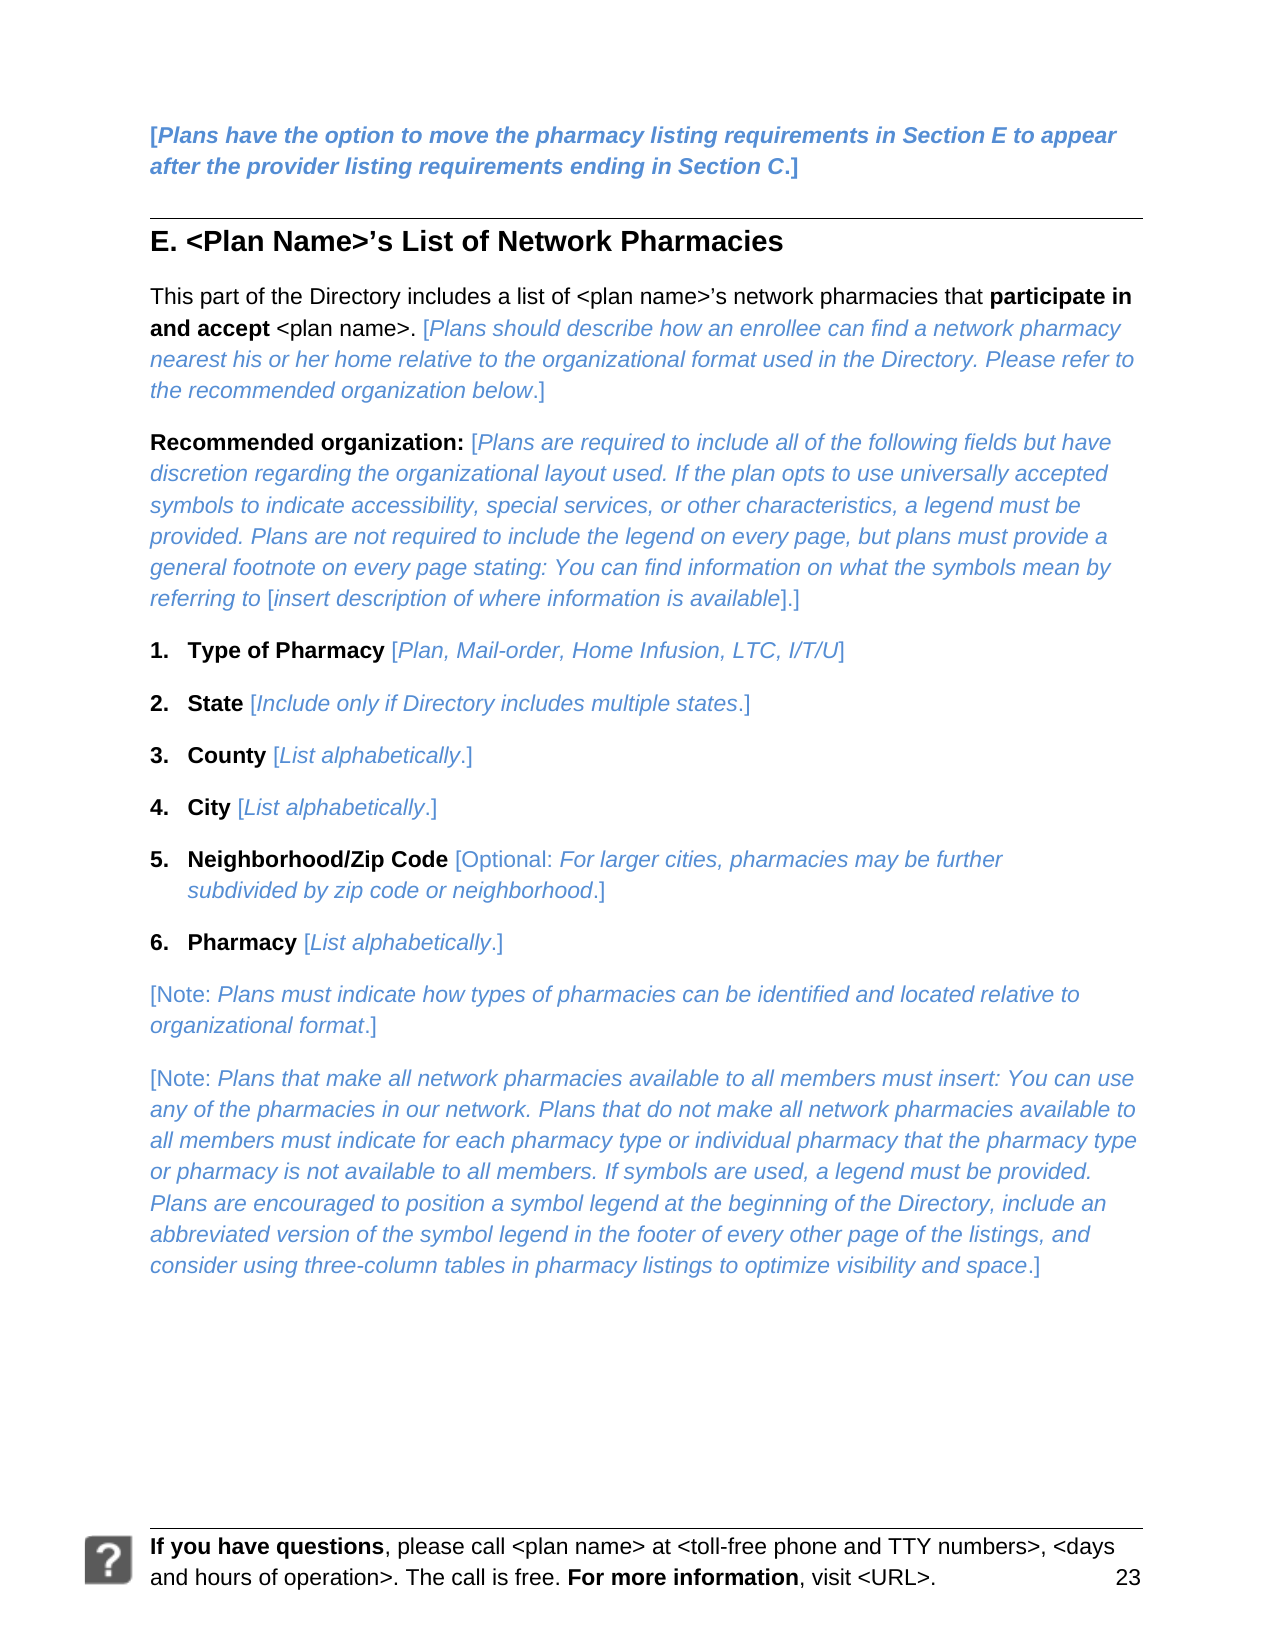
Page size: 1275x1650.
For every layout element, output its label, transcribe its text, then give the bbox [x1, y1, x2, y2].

list State [Include only if Directory includes multiple states.] [150, 686, 1068, 717]
list Neighborhood/Zip Code [Optional: For larger cities, pharmacies may be further subdivided by zip code or neighborhood.] [150, 842, 1068, 905]
list Type of Pharmacy [Plan, Mail-order, Home Infusion, LTC, I/T/U] [150, 634, 1068, 665]
list County [List alphabetically.] [150, 738, 1068, 769]
text This part of the Directory includes a list of <plan name>’s network pharmacies that participate in and accept <plan name>. [Plans should describe how an enrollee can find a network pharmacy nearest his or her home relative to the organizational format used in the Directory. Please refer to the recommended organization below.] [150, 280, 1143, 405]
text [Plans have the option to move the pharmacy listing requirements in Section E to appear after the provider listing requirements ending in Section C.] [150, 118, 1143, 181]
list Pharmacy [List alphabetically.] [150, 926, 1068, 957]
picture [84, 1535, 134, 1586]
list City [List alphabetically.] [150, 790, 1068, 821]
subtitle E. <Plan Name>’s List of Network Pharmacies [150, 219, 1143, 259]
text [Note: Plans that make all network pharmacies available to all members must insert: You can use any of the pharmacies in our network. Plans that do not make all network pharmacies available to all members must indicate for each pharmacy type or individual pharmacy that the pharmacy type or pharmacy is not available to all members. If symbols are used, a legend must be provided. Plans are encouraged to position a symbol legend at the beginning of the Directory, include an abbreviated version of the symbol legend in the footer of every other page of the listings, and consider using three-column tables in pharmacy listings to optimize visibility and space.] [150, 1061, 1143, 1280]
text Recommended organization: [Plans are required to include all of the following fields but have discretion regarding the organizational layout used. If the plan opts to use universally accepted symbols to indicate accessibility, special services, or other characteristics, a legend must be provided. Plans are not required to include the legend on every page, but plans must provide a general footnote on every page stating: You can find information on what the symbols mean by referring to [insert description of where information is available].] [150, 426, 1143, 613]
text [Note: Plans must indicate how types of pharmacies can be identified and located relative to organizational format.] [150, 978, 1143, 1040]
